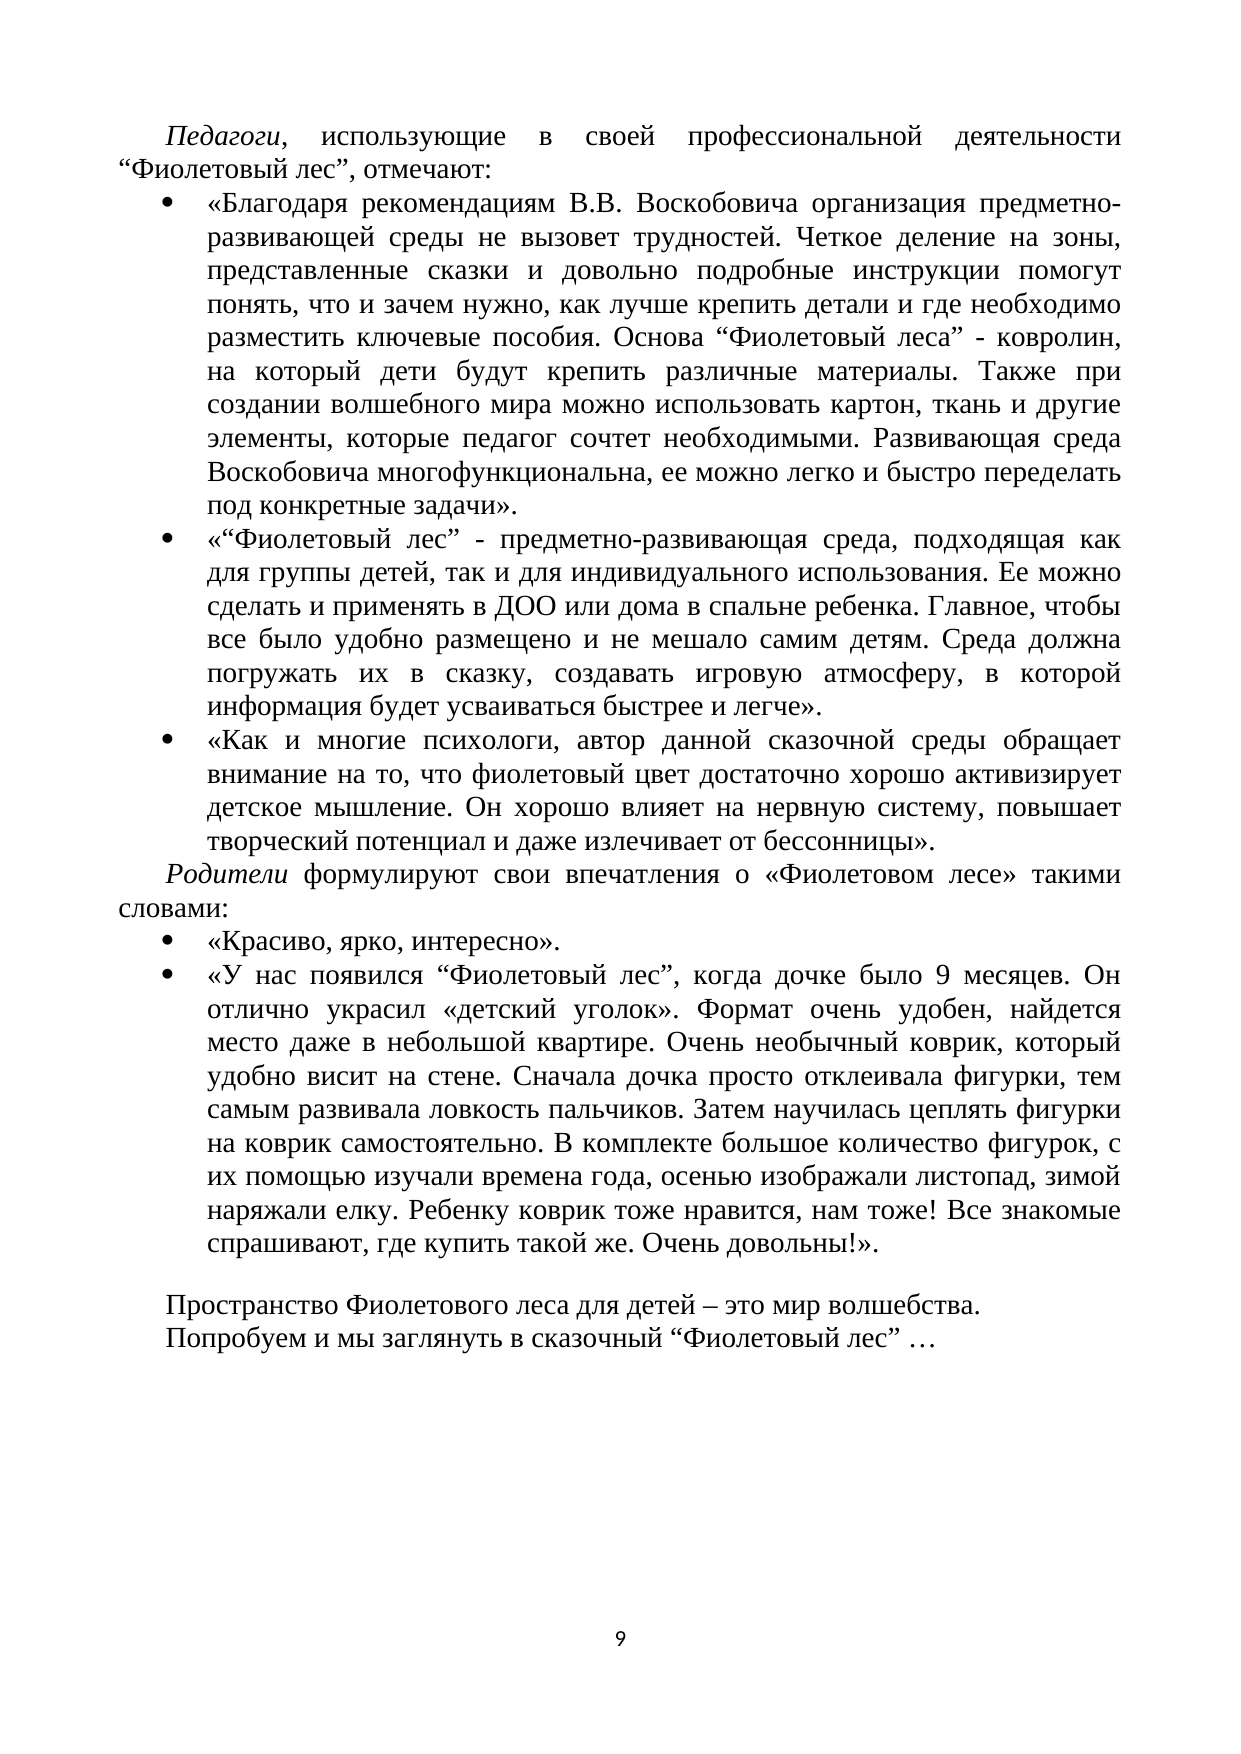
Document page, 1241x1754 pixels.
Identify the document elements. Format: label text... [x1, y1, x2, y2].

text Попробуем и мы заглянуть в сказочный “Фиолетовый лес” … [118, 1321, 1122, 1354]
text Родители формулируют свои впечатления о «Фиолетовом лесе» такими словами: [118, 856, 1122, 923]
list «Как и многие психологи, автор данной сказочной среды обращает внимание на то, что фиолетовый цвет достаточно хорошо активизирует детское мышление. Он хорошо влияет на нервную систему, повышает творческий потенциал и даже излечивает от бессонницы». [162, 722, 1122, 856]
list «“Фиолетовый лес” - предметно-развивающая среда, подходящая как для группы детей, так и для индивидуального использования. Ее можно сделать и применять в ДОО или дома в спальне ребенка. Главное, чтобы все было удобно размещено и не мешало самим детям. Среда должна погружать их в сказку, создавать игровую атмосферу, в которой информация будет усваиваться быстрее и легче». [162, 521, 1122, 722]
list «У нас появился “Фиолетовый лес”, когда дочке было 9 месяцев. Он отлично украсил «детский уголок». Формат очень удобен, найдется место даже в небольшой квартире. Очень необычный коврик, который удобно висит на стене. Сначала дочка просто отклеивала фигурки, тем самым развивала ловкость пальчиков. Затем научилась цеплять фигурки на коврик самостоятельно. В комплекте большое количество фигурок, с их помощью изучали времена года, осенью изображали листопад, зимой наряжали елку. Ребенку коврик тоже нравится, нам тоже! Все знакомые спрашивают, где купить такой же. Очень довольны!». [162, 957, 1122, 1259]
list «Красиво, ярко, интересно». [162, 923, 1122, 957]
list «Благодаря рекомендациям В.В. Воскобовича организация предметно-развивающей среды не вызовет трудностей. Четкое деление на зоны, представленные сказки и довольно подробные инструкции помогут понять, что и зачем нужно, как лучше крепить детали и где необходимо разместить ключевые пособия. Основа “Фиолетовый леса” - ковролин, на который дети будут крепить различные материалы. Также при создании волшебного мира можно использовать картон, ткань и другие элементы, которые педагог сочтет необходимыми. Развивающая среда Воскобовича многофункциональна, ее можно легко и быстро переделать под конкретные задачи». [162, 185, 1122, 521]
text Педагоги, использующие в своей профессиональной деятельности “Фиолетовый лес”, отмечают: [118, 118, 1122, 185]
text Пространство Фиолетового леса для детей – это мир волшебства. [118, 1287, 1122, 1321]
